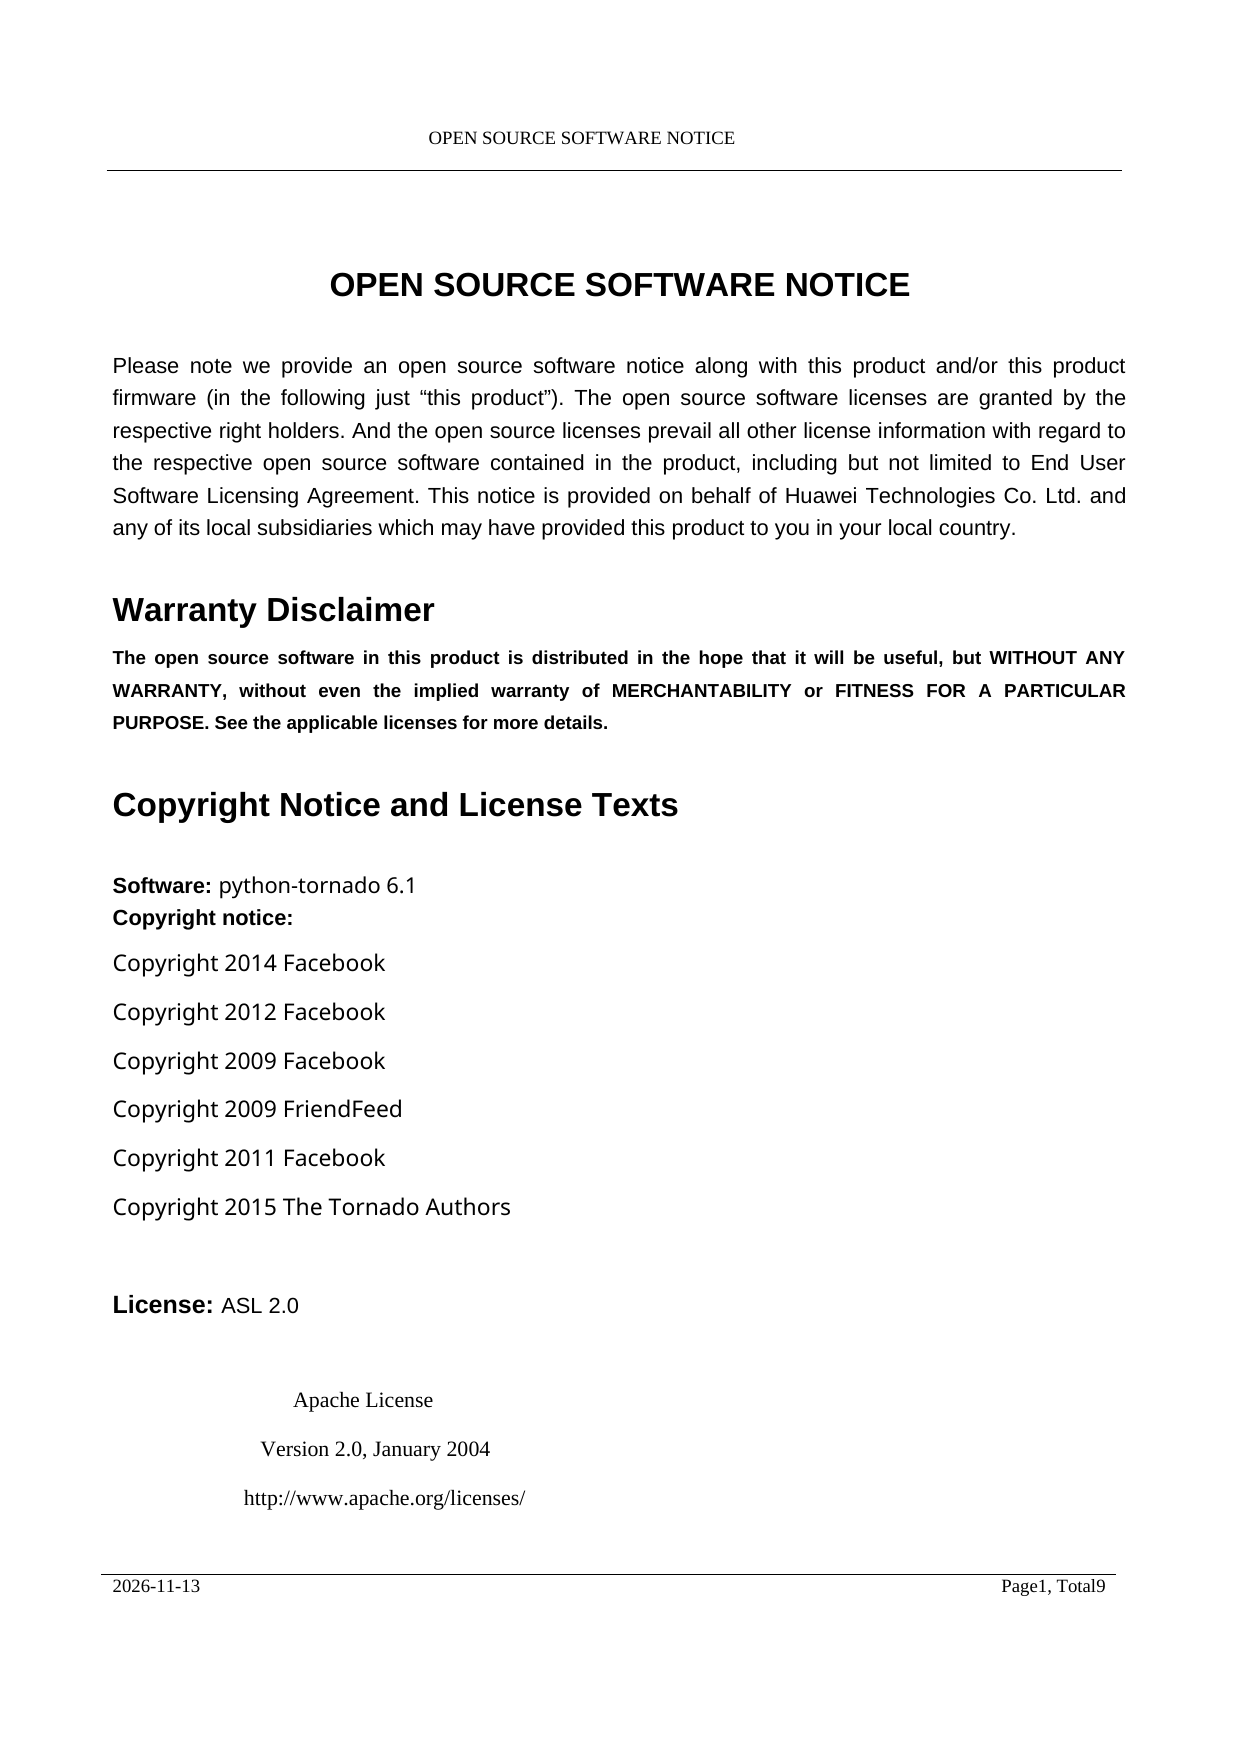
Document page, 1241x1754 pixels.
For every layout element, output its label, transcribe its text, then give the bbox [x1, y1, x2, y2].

text The open source software in this product is distributed in the hope that it will be useful, but WITHOUT ANY WARRANTY, without even the implied warranty of MERCHANTABILITY or FITNESS FOR A PARTICULAR PURPOSE. See the applicable licenses for more details. [112, 641, 1128, 739]
text Copyright Notice and License Texts [112, 771, 1128, 836]
text Please note we provide an open source software notice along with this product and/or this product firmware (in the following just “this product”). The open source software licenses are granted by the respective right holders. And the open source licenses prevail all other license information with regard to the respective open source software contained in the product, including but not limited to End User Software Licensing Agreement. This notice is provided on behalf of Huawei Technologies Co. Ltd. and any of its local subsidiaries which may have provided this product to you in your local country. [112, 349, 1128, 544]
text Copyright notice: [112, 901, 1128, 934]
text Software: python-tornado 6.1 [112, 869, 1128, 901]
text License: ASL 2.0 [112, 1288, 1128, 1320]
text Warranty Disclaimer [112, 576, 1128, 641]
text OPEN SOURCE SOFTWARE NOTICE [112, 251, 1128, 316]
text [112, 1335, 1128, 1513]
text Copyright 2014 Facebook Copyright 2012 Facebook Copyright 2009 Facebook Copyright 2009 FriendFeed Copyright 2011 Facebook Copyright 2015 The Tornado Authors [112, 947, 1128, 1272]
